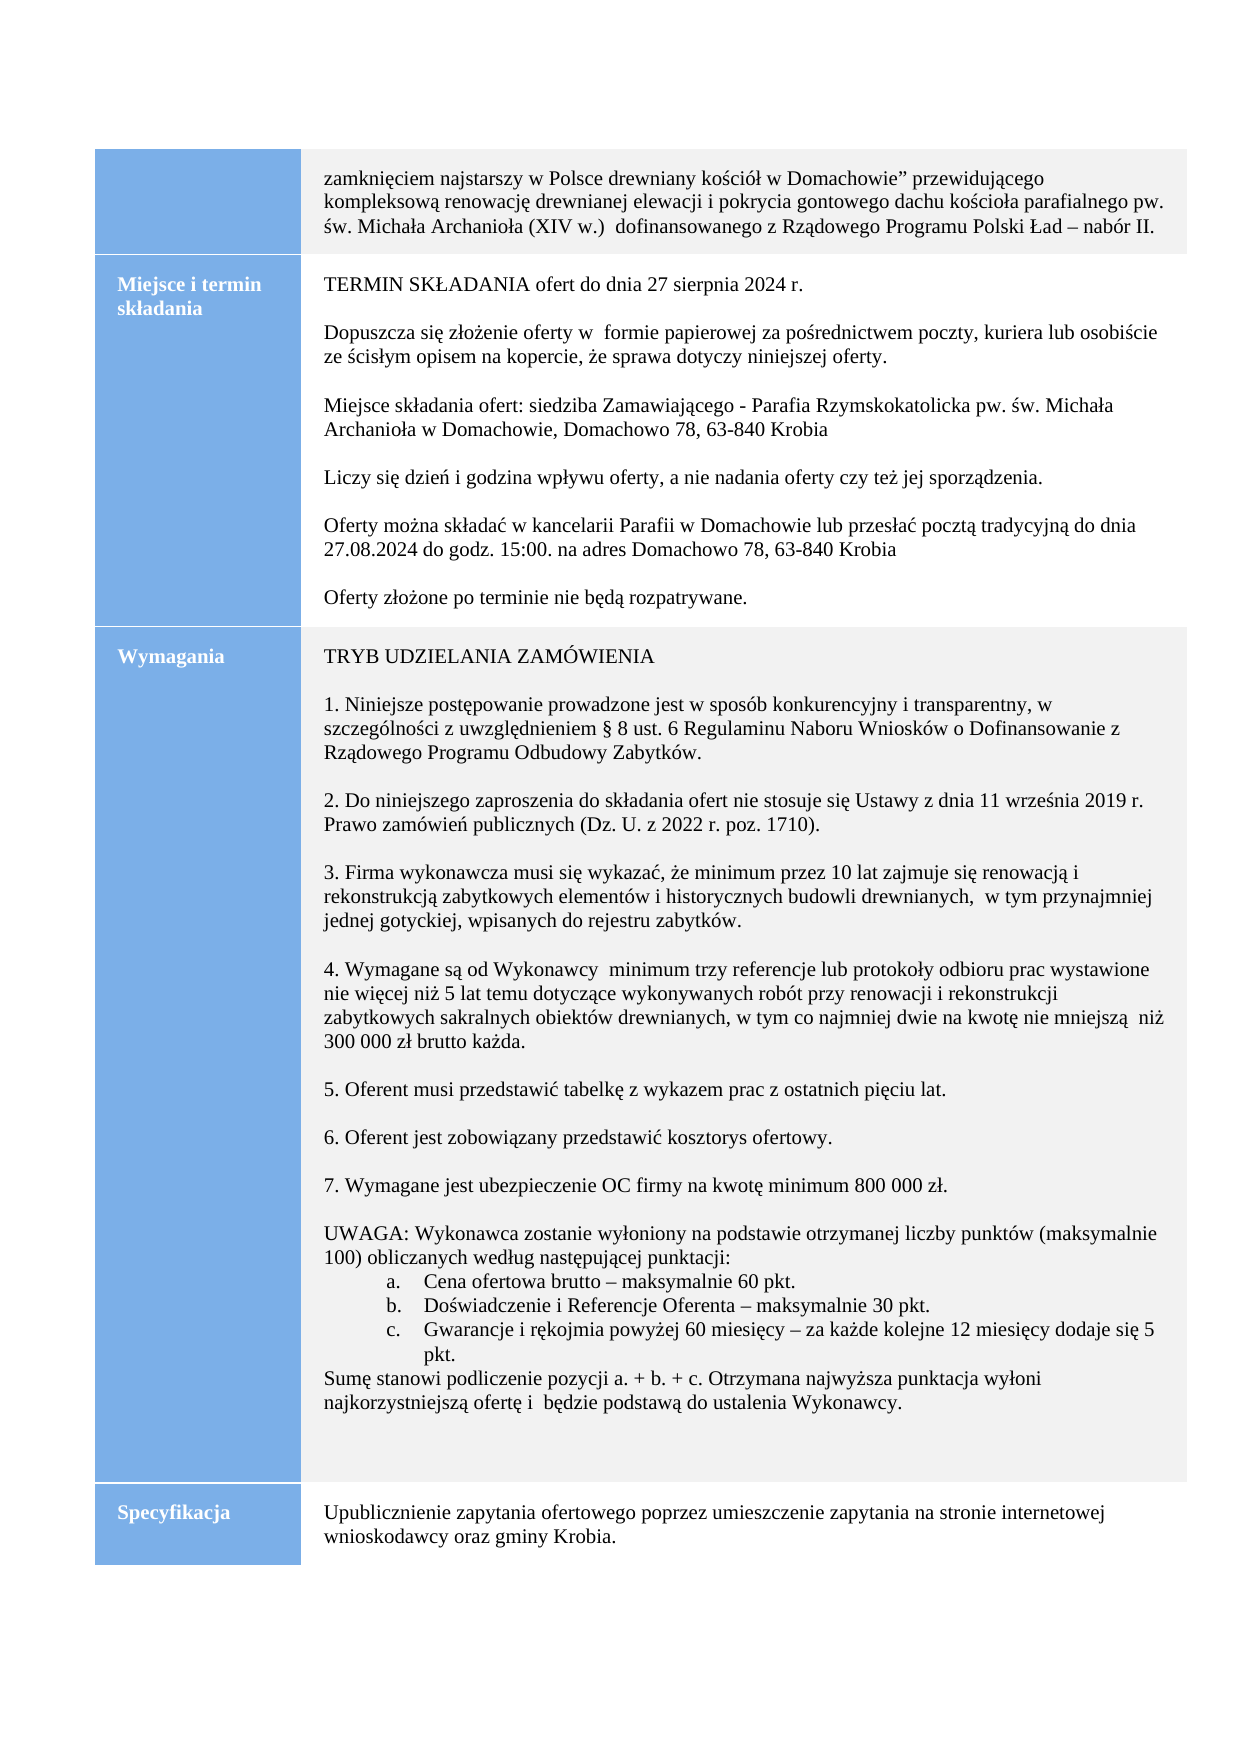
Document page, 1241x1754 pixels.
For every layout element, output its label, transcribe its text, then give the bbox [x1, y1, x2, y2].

table_cell Specyfikacja [95, 1484, 301, 1565]
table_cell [301, 149, 1187, 254]
table_cell TRYB UDZIELANIA ZAMÓWIENIA 1. Niniejsze postępowanie prowadzone jest w sposób konkurencyjny i transparentny, w szczególności z uwzględnieniem § 8 ust. 6 Regulaminu Naboru Wniosków o Dofinansowanie z Rządowego Programu Odbudowy Zabytków. 2. Do niniejszego zaproszenia do składania ofert nie stosuje się Ustawy z dnia 11 września 2019 r. Prawo zamówień publicznych (Dz. U. z 2022 r. poz. 1710). 3. Firma wykonawcza musi się wykazać, że minimum przez 10 lat zajmuje się renowacją i rekonstrukcją zabytkowych elementów i historycznych budowli drewnianych, w tym przynajmniej jednej gotyckiej, wpisanych do rejestru zabytków. 4. Wymagane są od Wykonawcy minimum trzy referencje lub protokoły odbioru prac wystawione nie więcej niż 5 lat temu dotyczące wykonywanych robót przy renowacji i rekonstrukcji zabytkowych sakralnych obiektów drewnianych, w tym co najmniej dwie na kwotę nie mniejszą niż 300 000 zł brutto każda. 5. Oferent musi przedstawić tabelkę z wykazem prac z ostatnich pięciu lat. 6. Oferent jest zobowiązany przedstawić kosztorys ofertowy. 7. Wymagane jest ubezpieczenie OC firmy na kwotę minimum 800 000 zł. UWAGA: Wykonawca zostanie wyłoniony na podstawie otrzymanej liczby punktów (maksymalnie 100) obliczanych według następującej punktacji: Cena ofertowa brutto – maksymalnie 60 pkt. Doświadczenie i Referencje Oferenta – maksymalnie 30 pkt. Gwarancje i rękojmia powyżej 60 miesięcy – za każde kolejne 12 miesięcy dodaje się 5 pkt. Sumę stanowi podliczenie pozycji a. + b. + c. Otrzymana najwyższa punktacja wyłoni najkorzystniejszą ofertę i będzie podstawą do ustalenia Wykonawcy. [301, 627, 1187, 1482]
table_cell Wymagania [95, 627, 301, 1482]
table_cell Upublicznienie zapytania ofertowego poprzez umieszczenie zapytania na stronie internetowej wnioskodawcy oraz gminy Krobia. [301, 1484, 1187, 1565]
table_cell Treść [95, 149, 301, 254]
table_cell TERMIN SKŁADANIA ofert do dnia 27 sierpnia 2024 r. Dopuszcza się złożenie oferty w formie papierowej za pośrednictwem poczty, kuriera lub osobiście ze ścisłym opisem na kopercie, że sprawa dotyczy niniejszej oferty. Miejsce składania ofert: siedziba Zamawiającego - Parafia Rzymskokatolicka pw. św. Michała Archanioła w Domachowie, Domachowo 78, 63-840 Krobia Liczy się dzień i godzina wpływu oferty, a nie nadania oferty czy też jej sporządzenia. Oferty można składać w kancelarii Parafii w Domachowie lub przesłać pocztą tradycyjną do dnia 27.08.2024 do godz. 15:00. na adres Domachowo 78, 63-840 Krobia Oferty złożone po terminie nie będą rozpatrywane. [301, 255, 1187, 626]
table_cell Miejsce i termin składania [95, 255, 301, 626]
